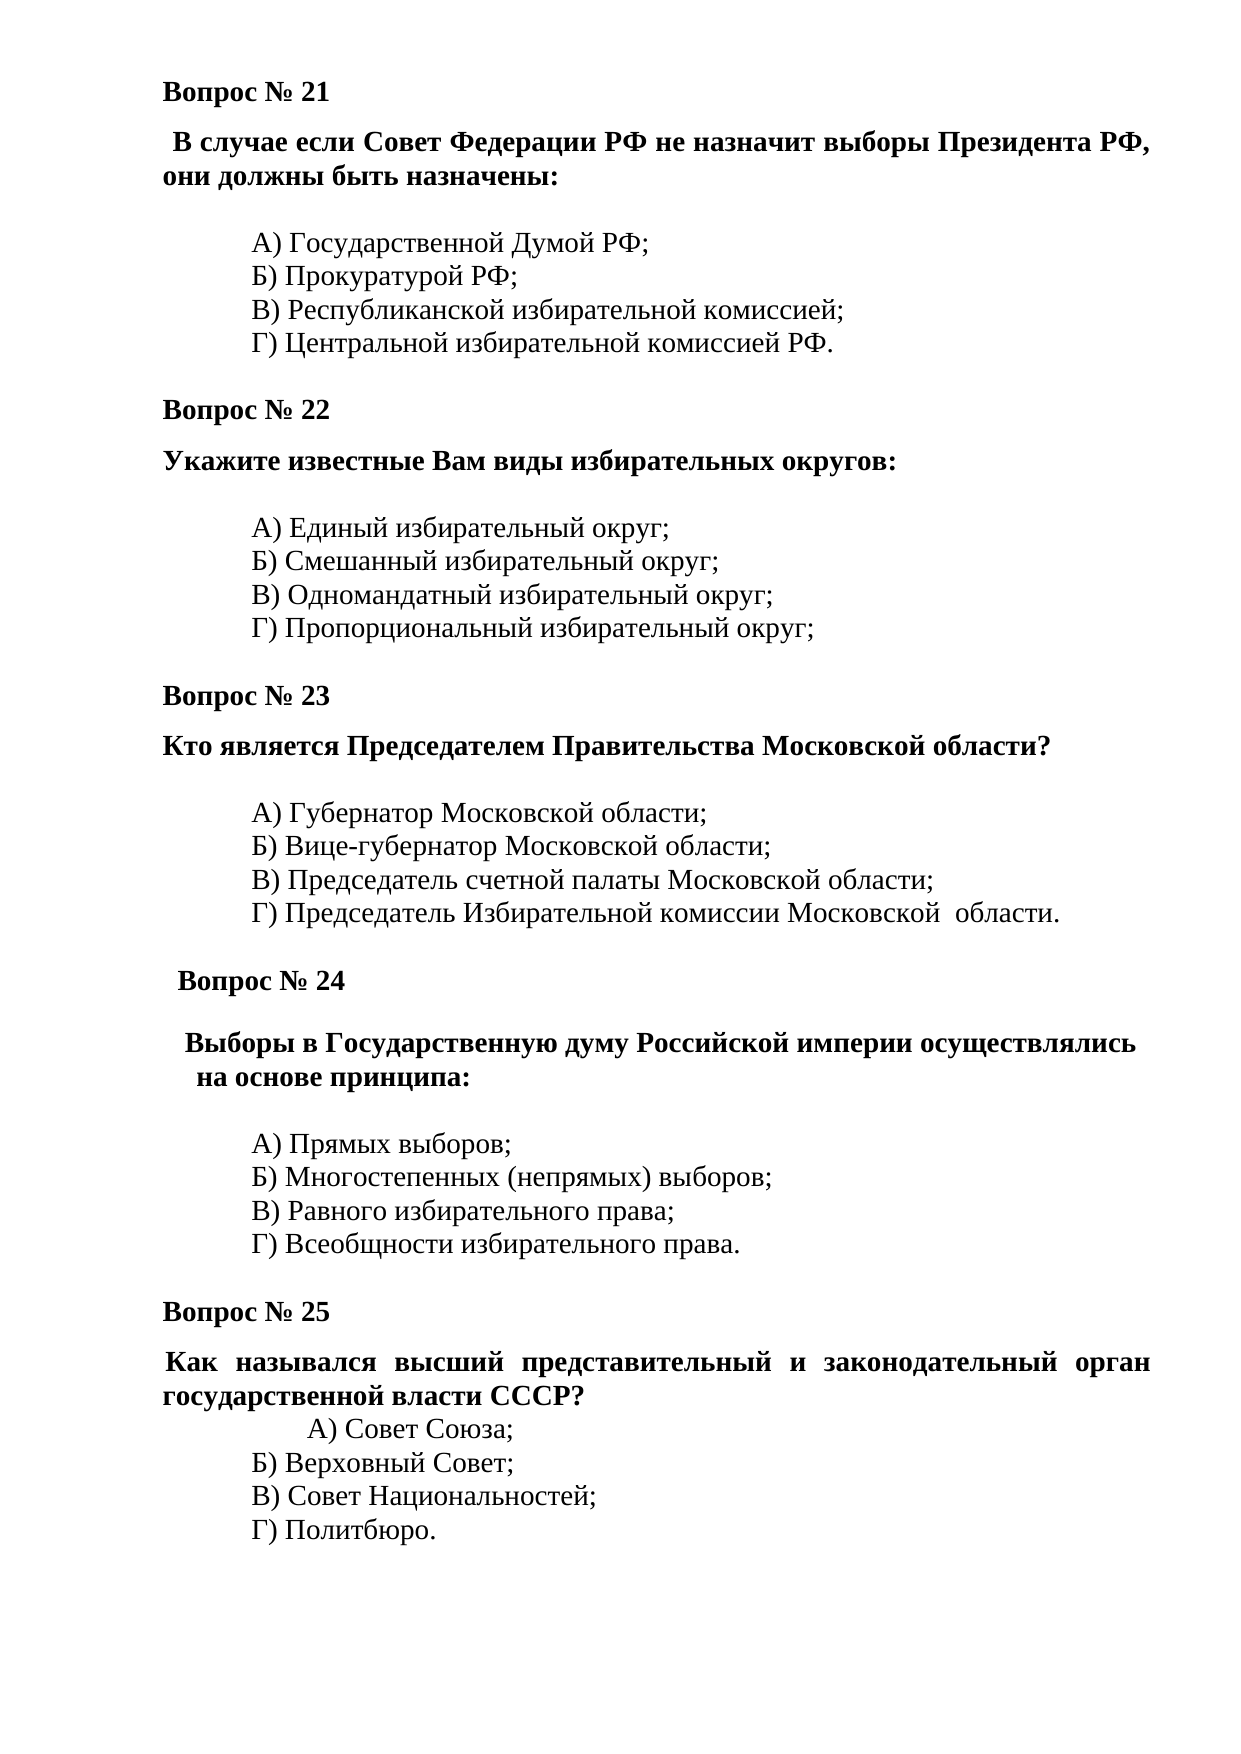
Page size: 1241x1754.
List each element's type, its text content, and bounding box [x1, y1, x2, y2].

text Г) Политбюро. [177, 1512, 1152, 1545]
text В) Республиканской избирательной комиссией; [177, 292, 1152, 325]
text Вопрос № 25 [162, 1294, 1152, 1327]
text А) Совет Союза; [177, 1411, 1152, 1445]
text В) Равного избирательного права; [177, 1193, 1152, 1227]
text В) Одномандатный избирательный округ; [177, 577, 1152, 611]
text Б) Верховный Совет; [177, 1445, 1152, 1478]
text В случае если Совет Федерации РФ не назначит выборы Президента РФ, они должны быть назначены: [148, 124, 1152, 191]
text Как назывался высший представительный и законодательный орган государственной власти СССР? [148, 1344, 1152, 1411]
text Г) Пропорциональный избирательный округ; [177, 611, 1152, 644]
text Вопрос № 21 [162, 74, 1152, 107]
text Б) Смешанный избирательный округ; [177, 543, 1152, 577]
text В) Совет Национальностей; [177, 1478, 1152, 1512]
text Б) Прокуратурой РФ; [177, 258, 1152, 292]
text Вопрос № 22 [162, 392, 1152, 426]
text В) Председатель счетной палаты Московской области; [177, 862, 1152, 896]
text Кто является Председателем Правительства Московской области? [162, 728, 1152, 761]
text Укажите известные Вам виды избирательных округов: [162, 443, 1152, 476]
text А) Государственной Думой РФ; [177, 225, 1152, 258]
text Г) Всеобщности избирательного права. [177, 1227, 1152, 1260]
text А) Прямых выборов; [177, 1126, 1152, 1159]
text А) Губернатор Московской области; [177, 795, 1152, 828]
text Б) Вице-губернатор Московской области; [177, 828, 1152, 862]
text А) Единый избирательный округ; [177, 510, 1152, 543]
text Выборы в Государственную думу Российской империи осуществлялись на основе принципа: [177, 1025, 1152, 1092]
text Г) Председатель Избирательной комиссии Московской области. [177, 896, 1152, 929]
text Вопрос № 24 [177, 963, 1152, 996]
text Г) Центральной избирательной комиссией РФ. [177, 325, 1152, 359]
text Б) Многостепенных (непрямых) выборов; [177, 1159, 1152, 1193]
text Вопрос № 23 [162, 678, 1152, 711]
